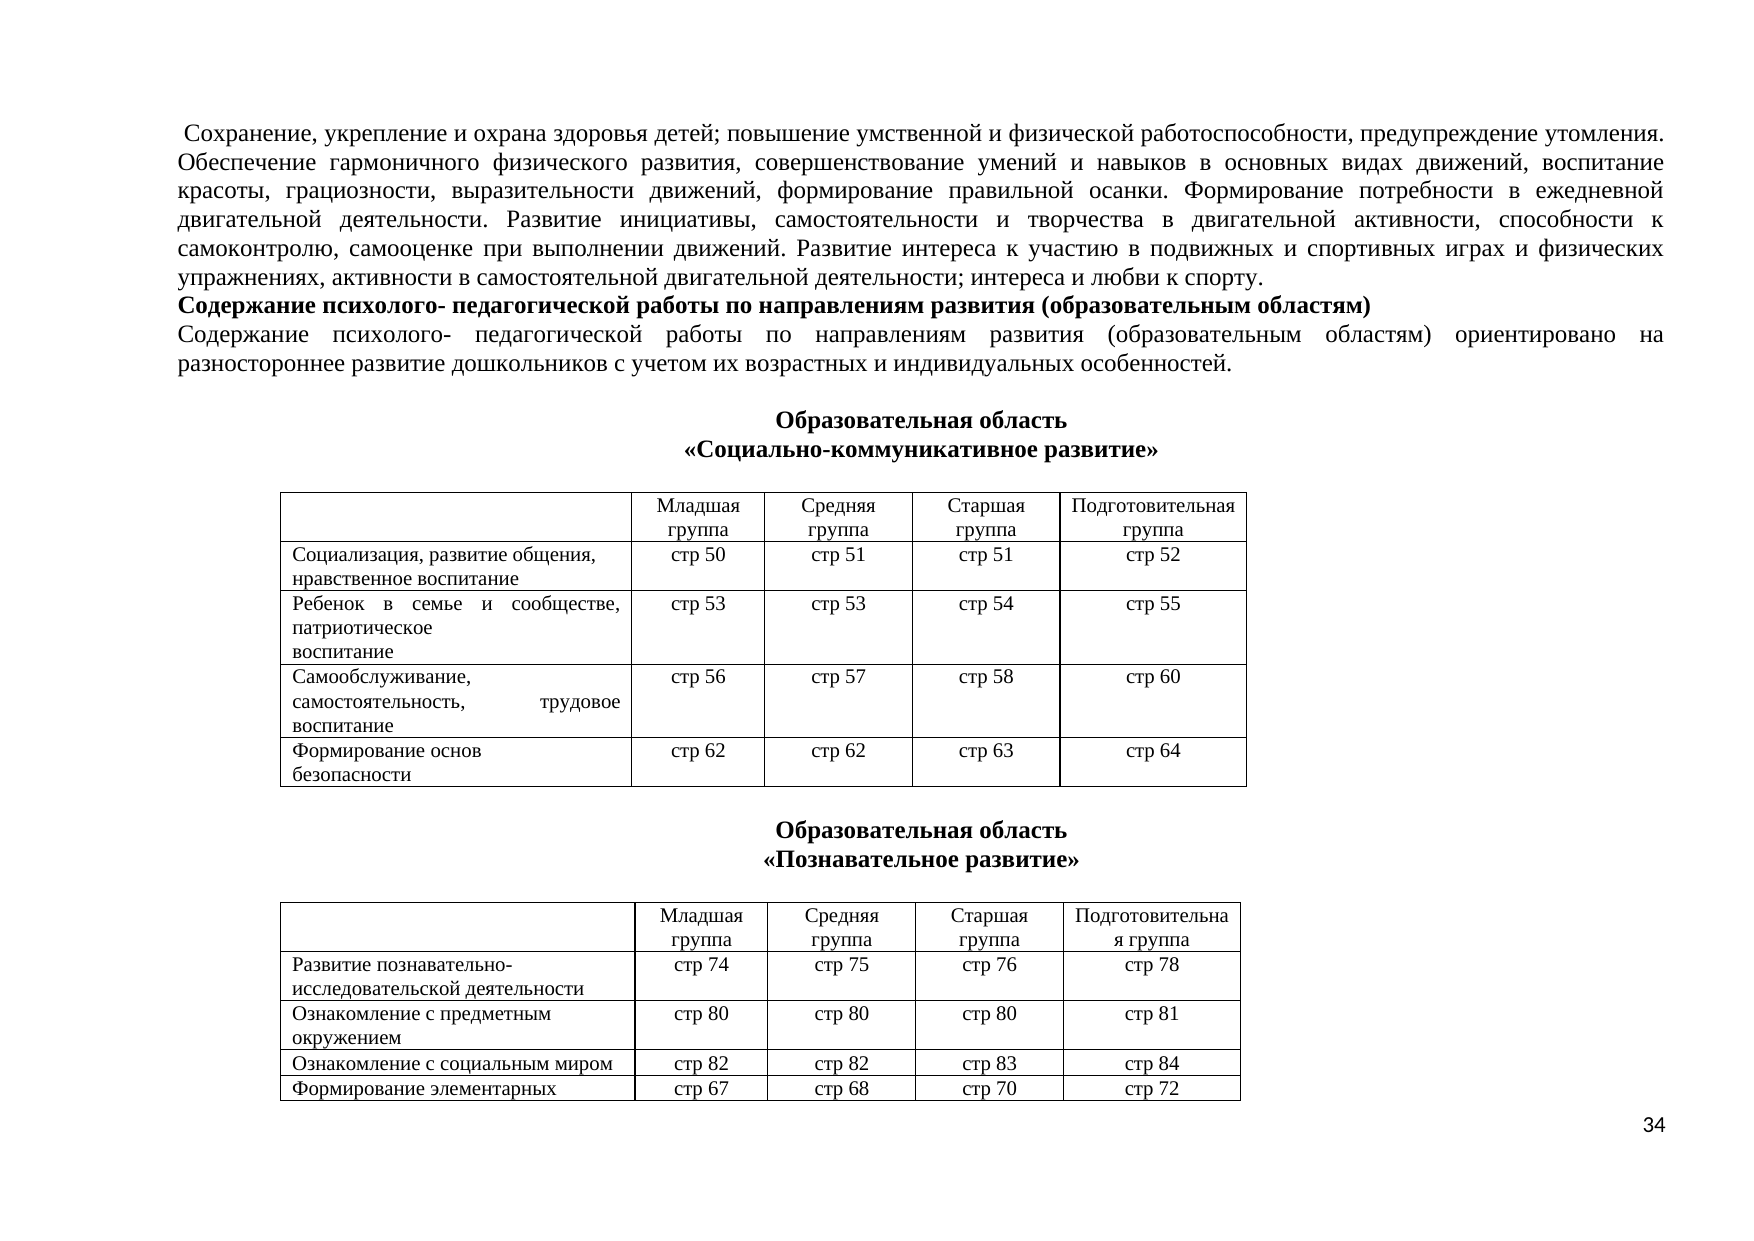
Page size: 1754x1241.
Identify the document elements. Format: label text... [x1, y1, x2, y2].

text Содержание психолого- педагогической работы по направлениям развития (образовательным областям) [177, 291, 1665, 319]
table_cell стр 80 [916, 1001, 1063, 1049]
table_cell стр 68 [768, 1076, 915, 1099]
text Образовательная область [177, 406, 1665, 434]
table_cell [281, 1076, 634, 1099]
table_cell Ознакомление с социальным миром [281, 1050, 634, 1074]
table_cell стр 82 [636, 1050, 767, 1074]
table_cell стр 54 [913, 591, 1059, 663]
table_cell стр 70 [916, 1076, 1063, 1099]
table_cell стр 51 [765, 542, 912, 590]
table_header Старшая группа [916, 903, 1063, 951]
table_header Подготовительная группа [1061, 493, 1246, 541]
table_cell Ребенок в семье и сообществе, патриотическое воспитание [281, 591, 631, 663]
table_cell стр 84 [1064, 1050, 1240, 1074]
table_header Младшая группа [632, 493, 764, 541]
text Содержание психолого- педагогической работы по направлениям развития (образовательным областям) ориентировано на разностороннее развитие дошкольников с учетом их возрастных и индивидуальных особенностей. [177, 319, 1665, 377]
table_header Средняя группа [768, 903, 915, 951]
table_header [281, 493, 631, 541]
table_cell стр 51 [913, 542, 1059, 590]
table_cell Ознакомление с предметным окружением [281, 1001, 634, 1049]
table_cell стр 64 [1061, 738, 1246, 786]
table_cell Социализация, развитие общения, нравственное воспитание [281, 542, 631, 590]
table_cell стр 80 [768, 1001, 915, 1049]
table_cell стр 81 [1064, 1001, 1240, 1049]
table_header Подготовительная группа [1064, 903, 1240, 951]
table_cell стр 67 [636, 1076, 767, 1099]
table_cell стр 83 [916, 1050, 1063, 1074]
table_cell стр 76 [916, 952, 1063, 1000]
table_cell стр 62 [632, 738, 764, 786]
table_cell стр 53 [765, 591, 912, 663]
text «Социально-коммуникативное развитие» [177, 434, 1665, 463]
table_cell Самообслуживание, самостоятельность, трудовое воспитание [281, 665, 631, 737]
table_cell стр 60 [1061, 665, 1246, 737]
table_cell Развитие познавательно- исследовательской деятельности [281, 952, 634, 1000]
table_cell стр 57 [765, 665, 912, 737]
table_cell стр 82 [768, 1050, 915, 1074]
text Образовательная область [177, 816, 1665, 844]
table_cell стр 52 [1061, 542, 1246, 590]
table_header Младшая группа [636, 903, 767, 951]
table_cell стр 80 [636, 1001, 767, 1049]
text Сохранение, укрепление и охрана здоровья детей; повышение умственной и физической работоспособности, предупреждение утомления. Обеспечение гармоничного физического развития, совершенствование умений и навыков в основных видах движений, воспитание красоты, грациозности, выразительности движений, формирование правильной осанки. Формирование потребности в ежедневной двигательной деятельности. Развитие инициативы, самостоятельности и творчества в двигательной активности, способности к самоконтролю, самооценке при выполнении движений. Развитие интереса к участию в подвижных и спортивных играх и физических упражнениях, активности в самостоятельной двигательной деятельности; интереса и любви к спорту. [177, 118, 1665, 291]
table_cell стр 53 [632, 591, 764, 663]
table_header [281, 903, 634, 951]
table_cell стр 58 [913, 665, 1059, 737]
table_cell стр 50 [632, 542, 764, 590]
table_cell стр 78 [1064, 952, 1240, 1000]
table_cell стр 72 [1064, 1076, 1240, 1099]
table_cell стр 55 [1061, 591, 1246, 663]
table_header Старшая группа [913, 493, 1059, 541]
table_header Средняя группа [765, 493, 912, 541]
table_cell Формирование основ безопасности [281, 738, 631, 786]
table_cell стр 62 [765, 738, 912, 786]
table_cell стр 74 [636, 952, 767, 1000]
table_cell стр 56 [632, 665, 764, 737]
text «Познавательное развитие» [177, 844, 1665, 873]
table_cell стр 75 [768, 952, 915, 1000]
table_cell стр 63 [913, 738, 1059, 786]
